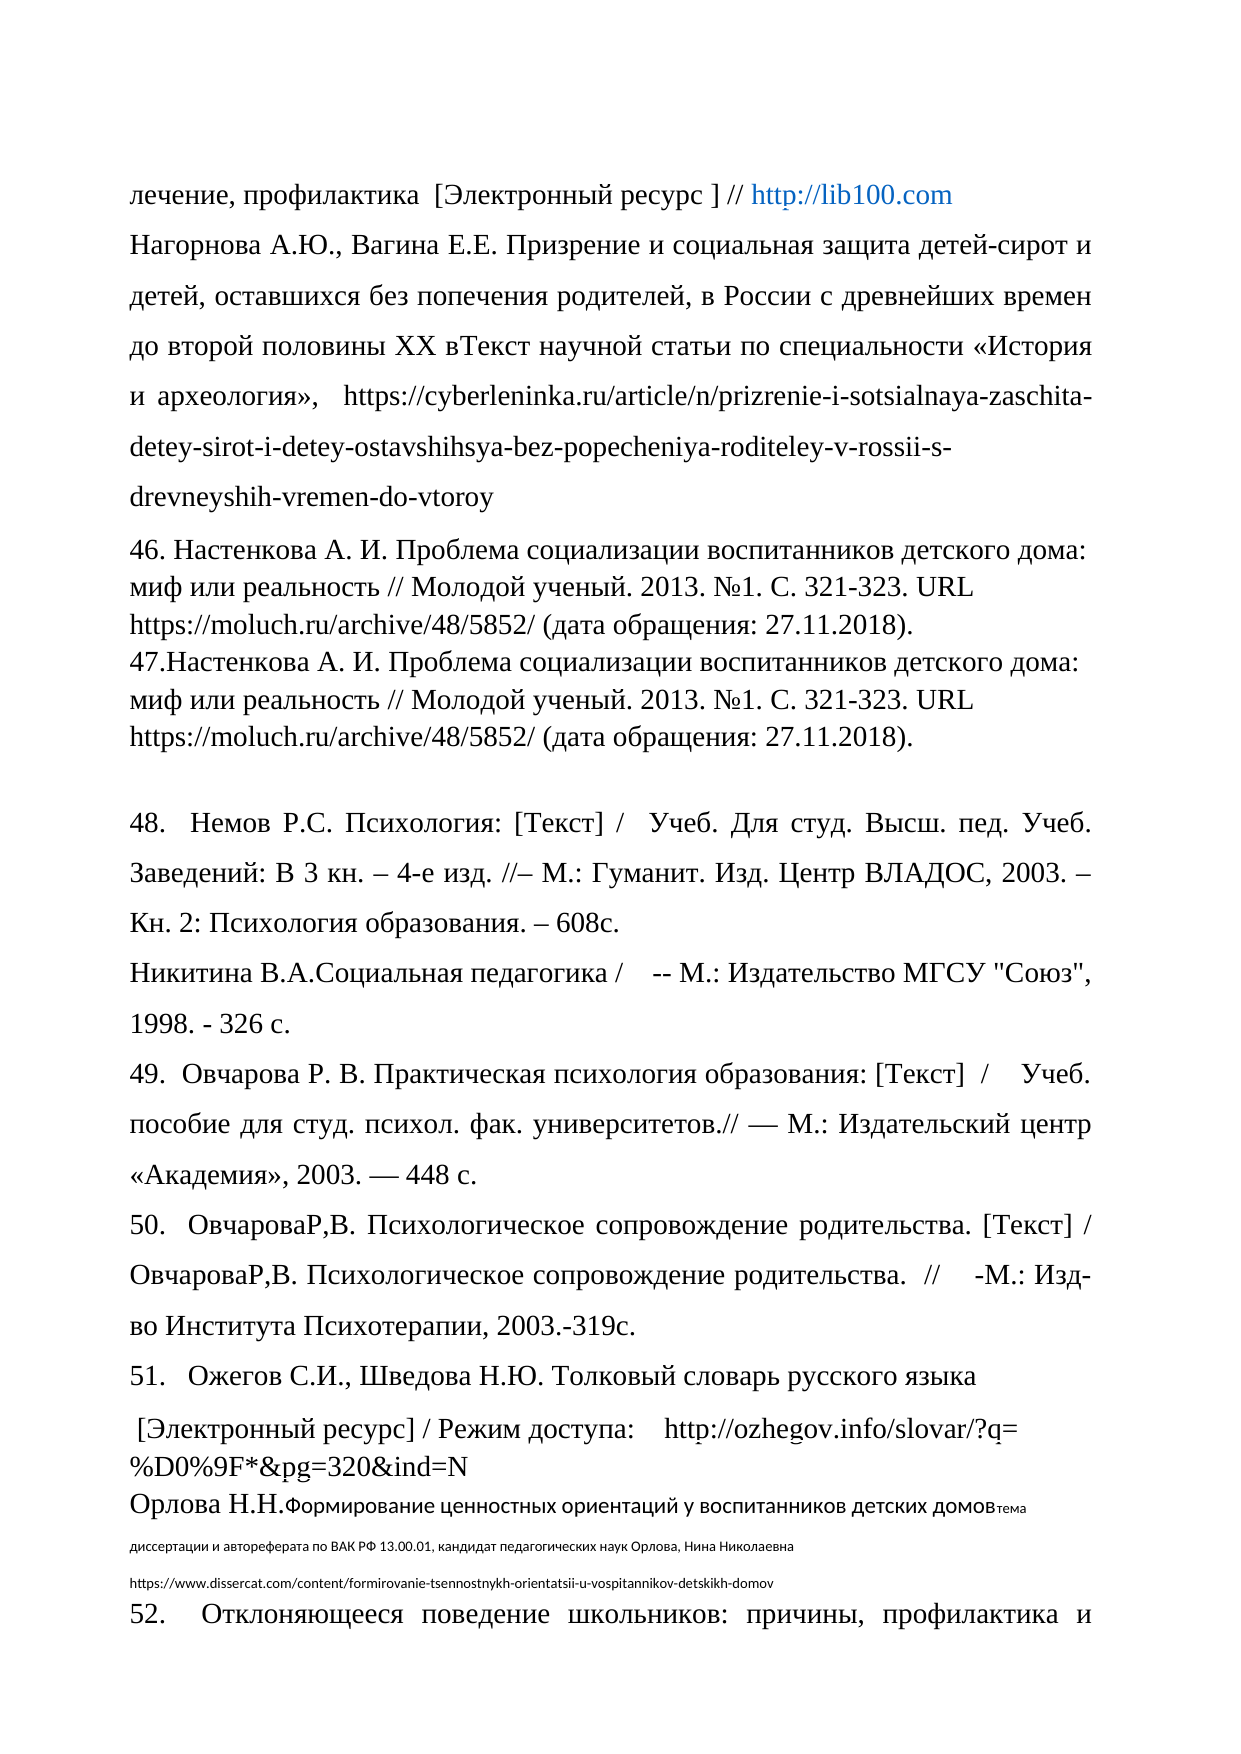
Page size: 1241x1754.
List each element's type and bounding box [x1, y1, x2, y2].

table_header [118, 177, 1104, 1629]
